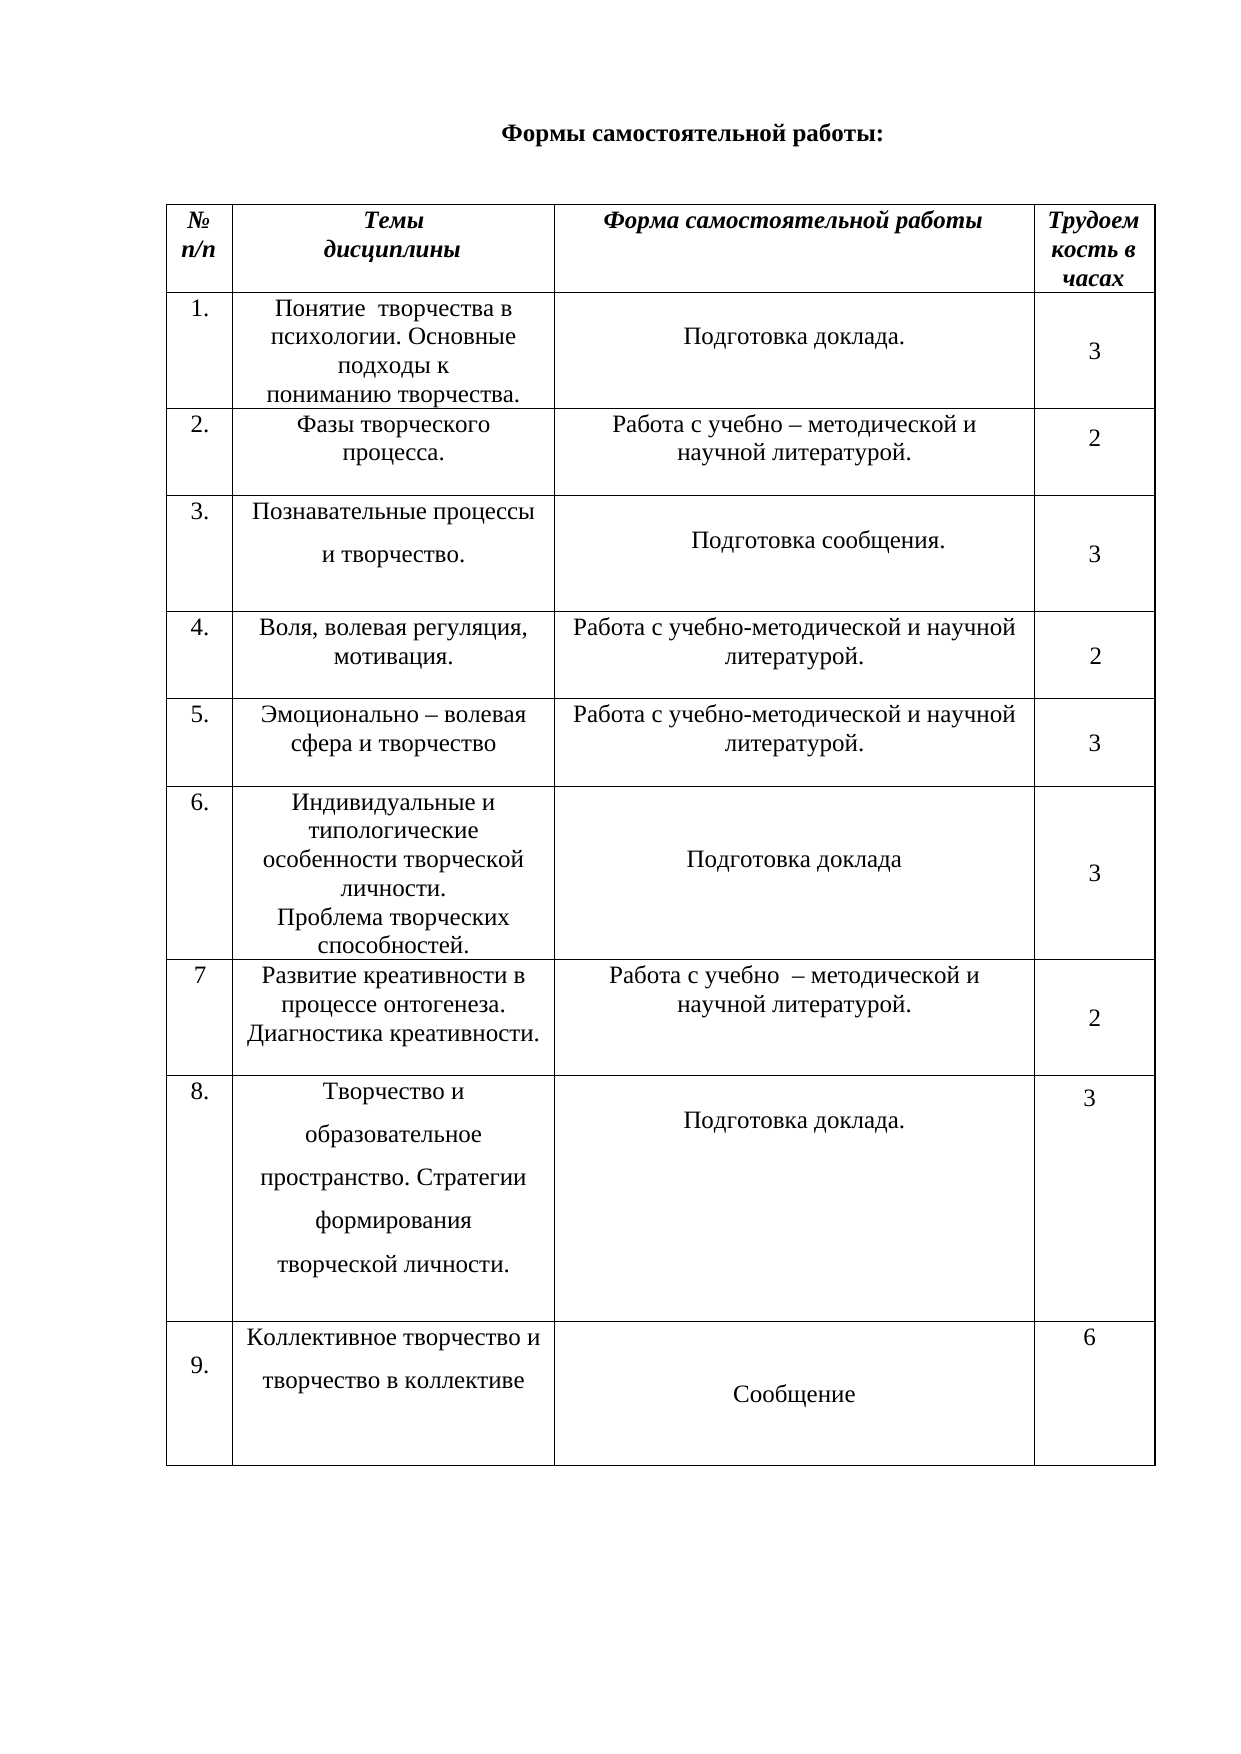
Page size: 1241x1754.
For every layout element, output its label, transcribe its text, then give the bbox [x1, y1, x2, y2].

table_cell Работа с учебно – методической и научной литературой. [555, 409, 1034, 495]
table_header Темы дисциплины [233, 205, 554, 292]
table_cell 3 [1035, 293, 1154, 408]
table_cell Подготовка доклада. [555, 1076, 1034, 1321]
table_cell Коллективное творчество и творчество в коллективе [233, 1322, 554, 1465]
table_cell Фазы творческого процесса. [233, 409, 554, 495]
table_cell Работа с учебно – методической и научной литературой. [555, 960, 1034, 1075]
table_cell 3 [1035, 787, 1154, 959]
table_cell Развитие креативности в процессе онтогенеза. Диагностика креативности. [233, 960, 554, 1075]
table_cell Подготовка доклада. [555, 293, 1034, 408]
table_cell Понятие творчества в психологии. Основные подходы к пониманию творчества. [233, 293, 554, 408]
table_cell Творчество и образовательное пространство. Стратегии формирования творческой личности. [233, 1076, 554, 1321]
table_cell 3 [1035, 699, 1154, 786]
table_cell 6. [167, 787, 232, 959]
table_cell 7 [167, 960, 232, 1075]
table_cell Воля, волевая регуляция, мотивация. [233, 612, 554, 698]
table_cell 9. [167, 1322, 232, 1465]
table_cell 3. [167, 496, 232, 611]
table_header Трудоемкость в часах [1035, 205, 1154, 292]
table_cell 8. [167, 1076, 232, 1321]
table_cell 3 [1035, 496, 1154, 611]
table_cell 2 [1035, 409, 1154, 495]
table_cell 4. [167, 612, 232, 698]
table_cell Сообщение [555, 1322, 1034, 1465]
table_cell Подготовка сообщения. [555, 496, 1034, 611]
table_cell 6 [1035, 1322, 1154, 1465]
table_cell Работа с учебно-методической и научной литературой. [555, 699, 1034, 786]
table_cell 2. [167, 409, 232, 495]
table_header Форма самостоятельной работы [555, 205, 1034, 292]
table_cell Эмоционально – волевая сфера и творчество [233, 699, 554, 786]
table_cell 5. [167, 699, 232, 786]
table_cell Познавательные процессы и творчество. [233, 496, 554, 611]
table_cell Индивидуальные и типологические особенности творческой личности. Проблема творческих способностей. [233, 787, 554, 959]
table_header № п/п [167, 205, 232, 292]
table_cell Работа с учебно-методической и научной литературой. [555, 612, 1034, 698]
table_cell 2 [1035, 960, 1154, 1075]
table_cell Подготовка доклада [555, 787, 1034, 959]
table_cell 3 [1035, 1076, 1154, 1321]
table_cell 2 [1035, 612, 1154, 698]
table_cell 1. [167, 293, 232, 408]
text Формы самостоятельной работы: [177, 118, 1152, 147]
